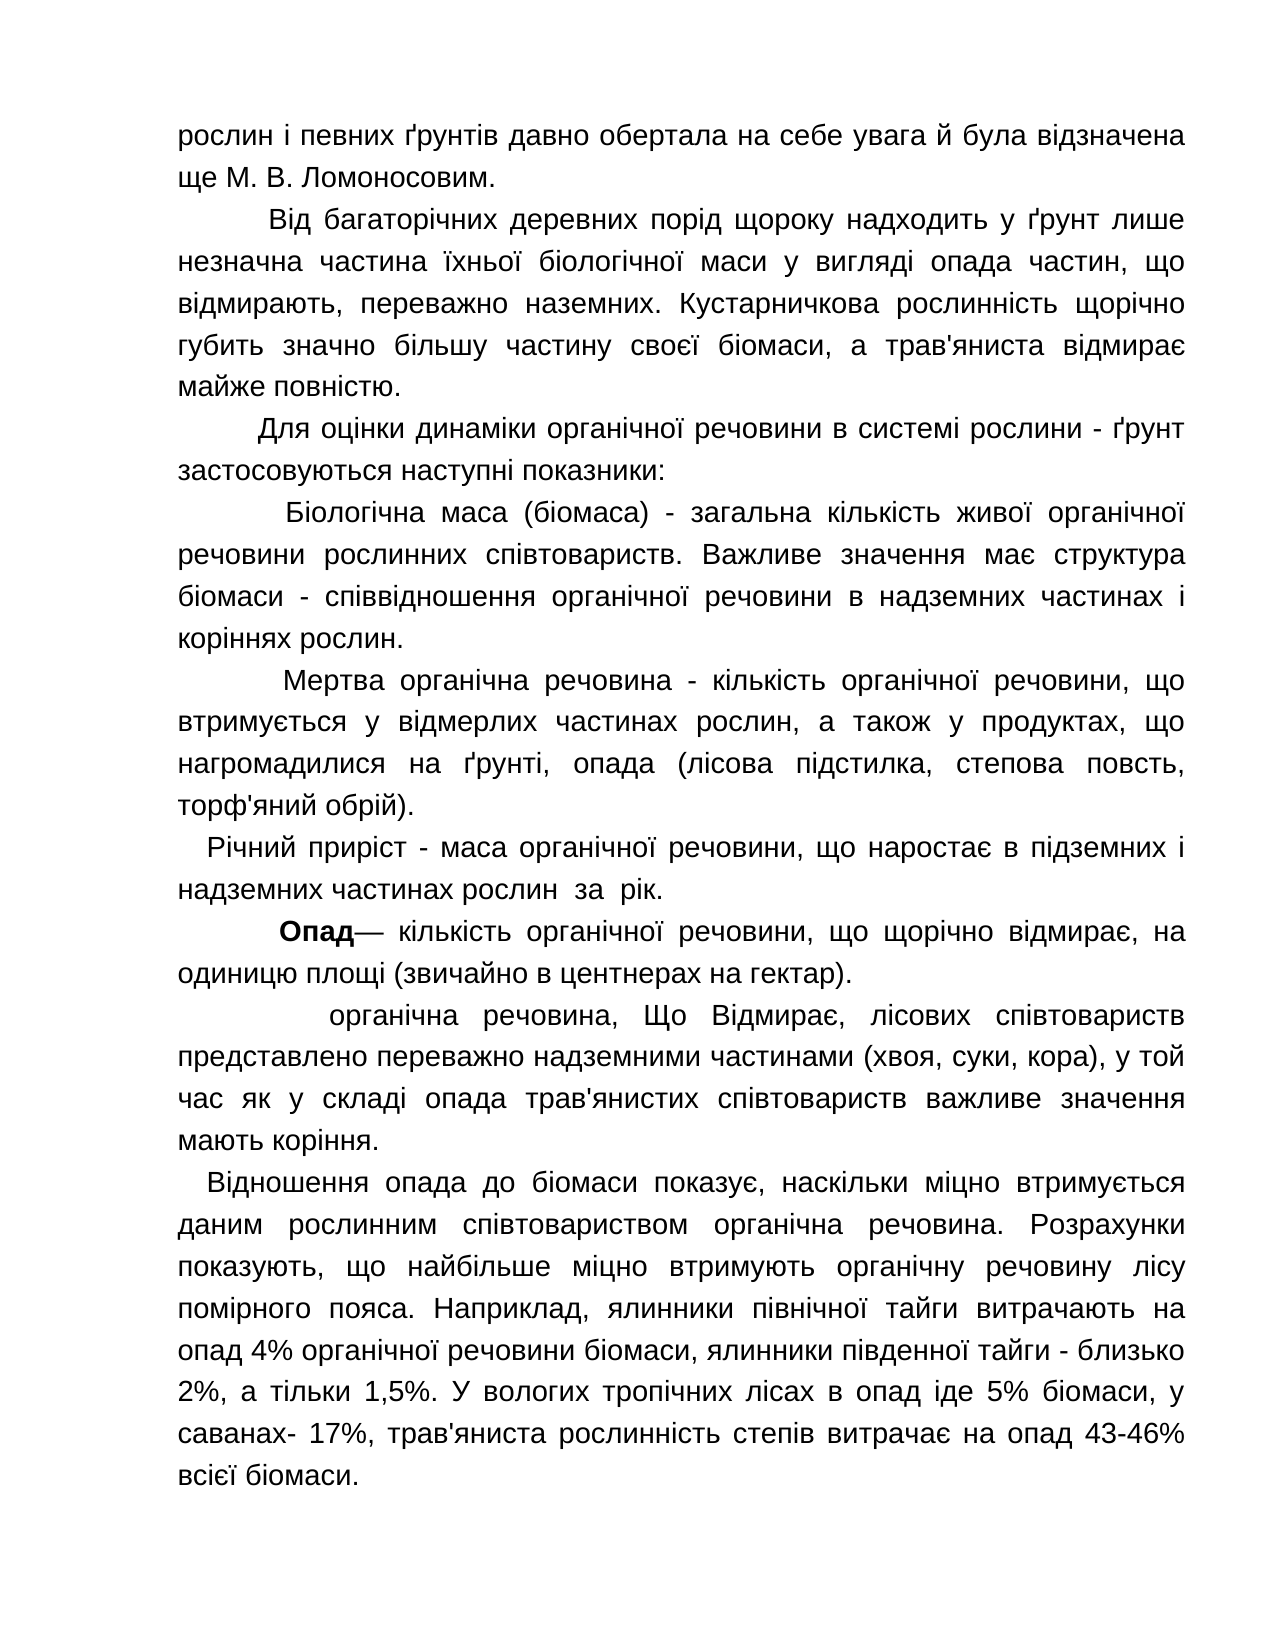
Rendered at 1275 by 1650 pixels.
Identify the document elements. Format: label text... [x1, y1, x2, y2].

text Для оцінки динаміки органічної речовини в системі рослини - ґрунт застосовуються наступні показники: [177, 411, 1186, 487]
text органічна речовина, Що Відмирає, лісових співтовариств представлено переважно надземними частинами (хвоя, суки, кора), у той час як у складі опада трав'янистих співтовариств важливе значення мають коріння. [177, 997, 1186, 1157]
text Від багаторічних деревних порід щороку надходить у ґрунт лише незначна частина їхньої біологічної маси у вигляді опада частин, що відмирають, переважно наземних. Кустарничкова рослинність щорічно губить значно більшу частину своєї біомаси, а трав'яниста відмирає майже повністю. [177, 202, 1186, 403]
text Відношення опада до біомаси показує, наскільки міцно втримується даним рослинним співтовариством органічна речовина. Розрахунки показують, що найбільше міцно втримують органічну речовину лісу помірного пояса. Наприклад, ялинники північної тайги витрачають на опад 4% органічної речовини біомаси, ялинники південної тайги - близько 2%, а тільки 1,5%. У вологих тропічних лісах в опад іде 5% біомаси, у саванах- 17%, трав'яниста рослинність степів витрачає на опад 43-46% всієї біомаси. [177, 1165, 1186, 1492]
text Опад— кількість органічної речовини, що щорічно відмирає, на одиницю площі (звичайно в центнерах на гектар). [177, 914, 1186, 989]
text Біологічна маса (біомаса) - загальна кількість живої органічної речовини рослинних співтовариств. Важливе значення має структура біомаси - співвідношення органічної речовини в надземних частинах і коріннях рослин. [177, 495, 1186, 654]
text Мертва органічна речовина - кількість органічної речовини, що втримується у відмерлих частинах рослин, а також у продуктах, що нагромадилися на ґрунті, опада (лісова підстилка, степова повсть, торф'яний обрій). [177, 662, 1186, 822]
text Річний приріст - маса органічної речовини, що наростає в підземних і надземних частинах рослин за рік. [177, 830, 1186, 905]
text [177, 118, 1186, 193]
